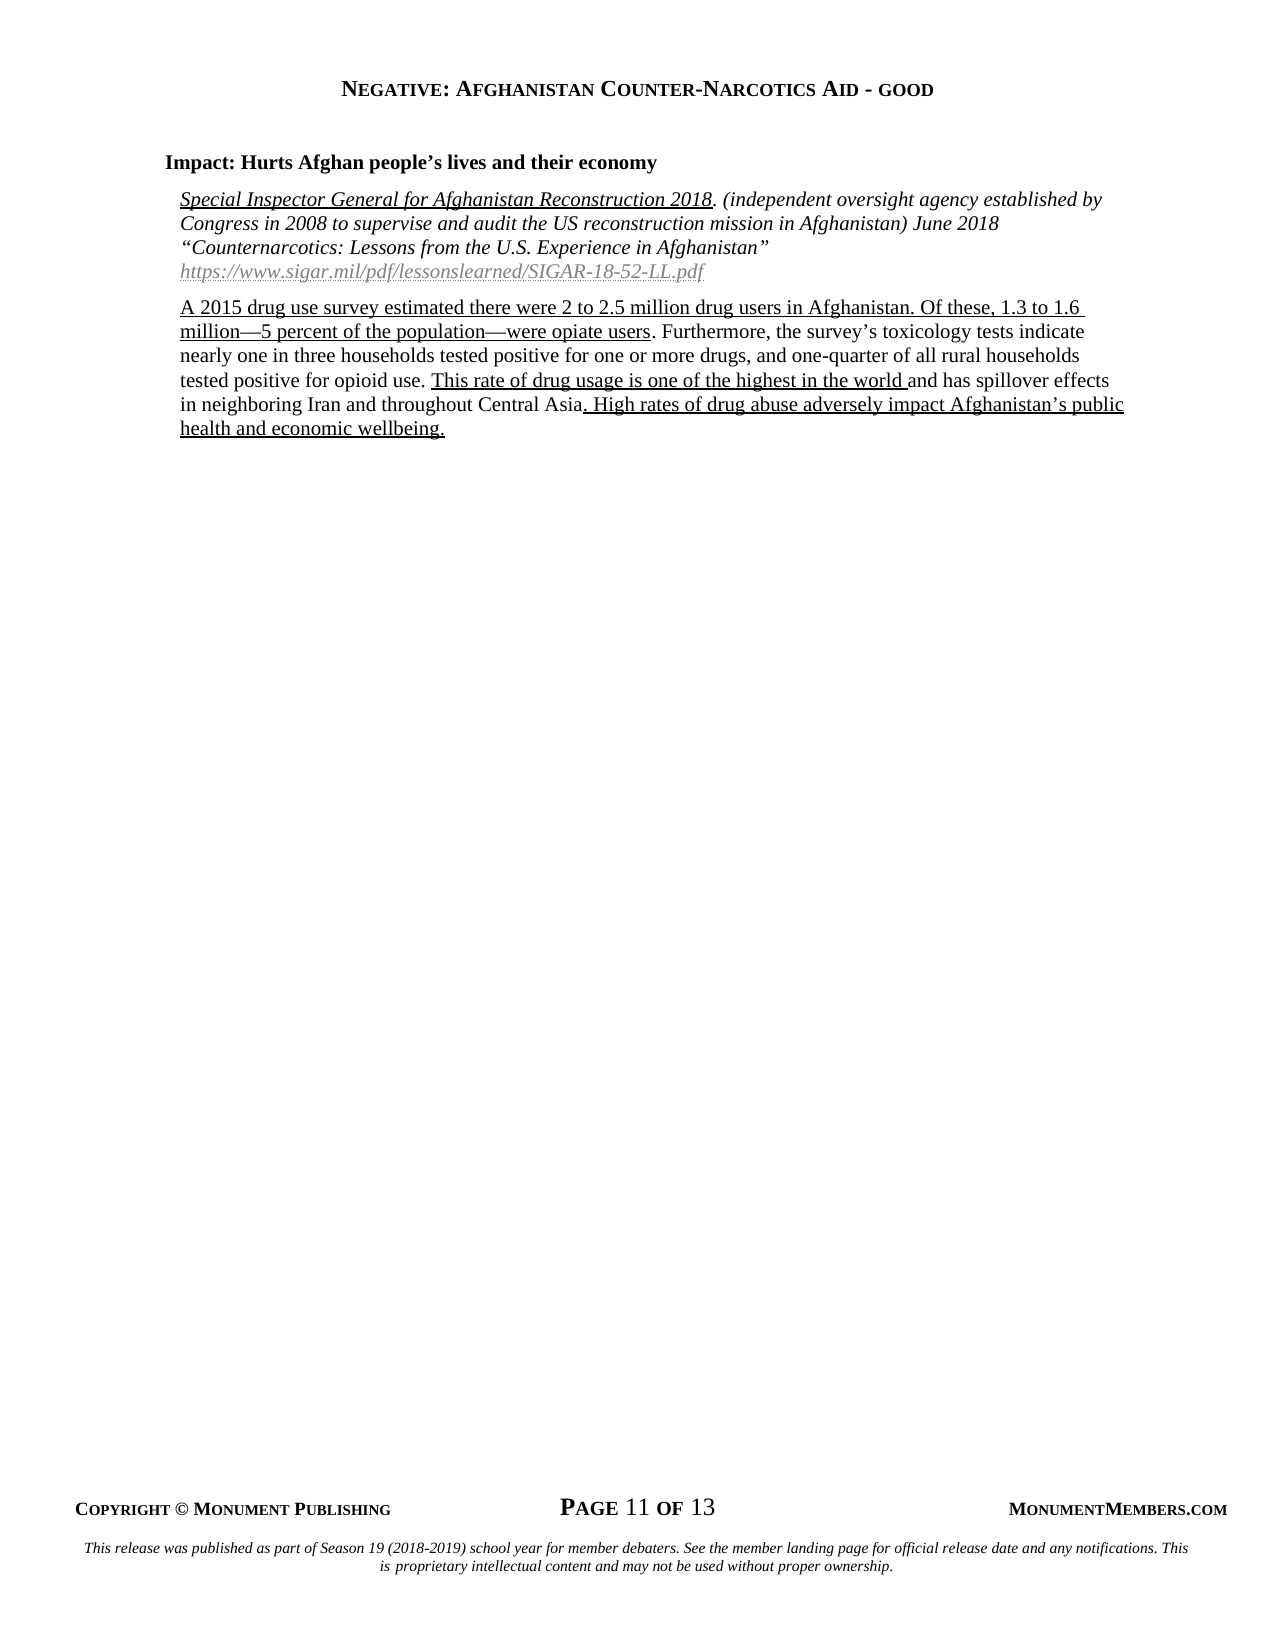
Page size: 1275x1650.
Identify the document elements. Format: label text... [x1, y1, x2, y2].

text Impact: Hurts Afghan people’s lives and their economy [165, 150, 1125, 174]
text Special Inspector General for Afghanistan Reconstruction 2018. (independent oversight agency established by Congress in 2008 to supervise and audit the US reconstruction mission in Afghanistan) June 2018 “Counternarcotics: Lessons from the U.S. Experience in Afghanistan” https://www.sigar.mil/pdf/lessonslearned/SIGAR-18-52-LL.pdf [180, 187, 1125, 283]
text A 2015 drug use survey estimated there were 2 to 2.5 million drug users in Afghanistan. Of these, 1.3 to 1.6 million—5 percent of the population—were opiate users. Furthermore, the survey’s toxicology tests indicate nearly one in three households tested positive for one or more drugs, and one-quarter of all rural households tested positive for opioid use. This rate of drug usage is one of the highest in the world and has spillover effects in neighboring Iran and throughout Central Asia. High rates of drug abuse adversely impact Afghanistan’s public health and economic wellbeing. [180, 295, 1125, 440]
